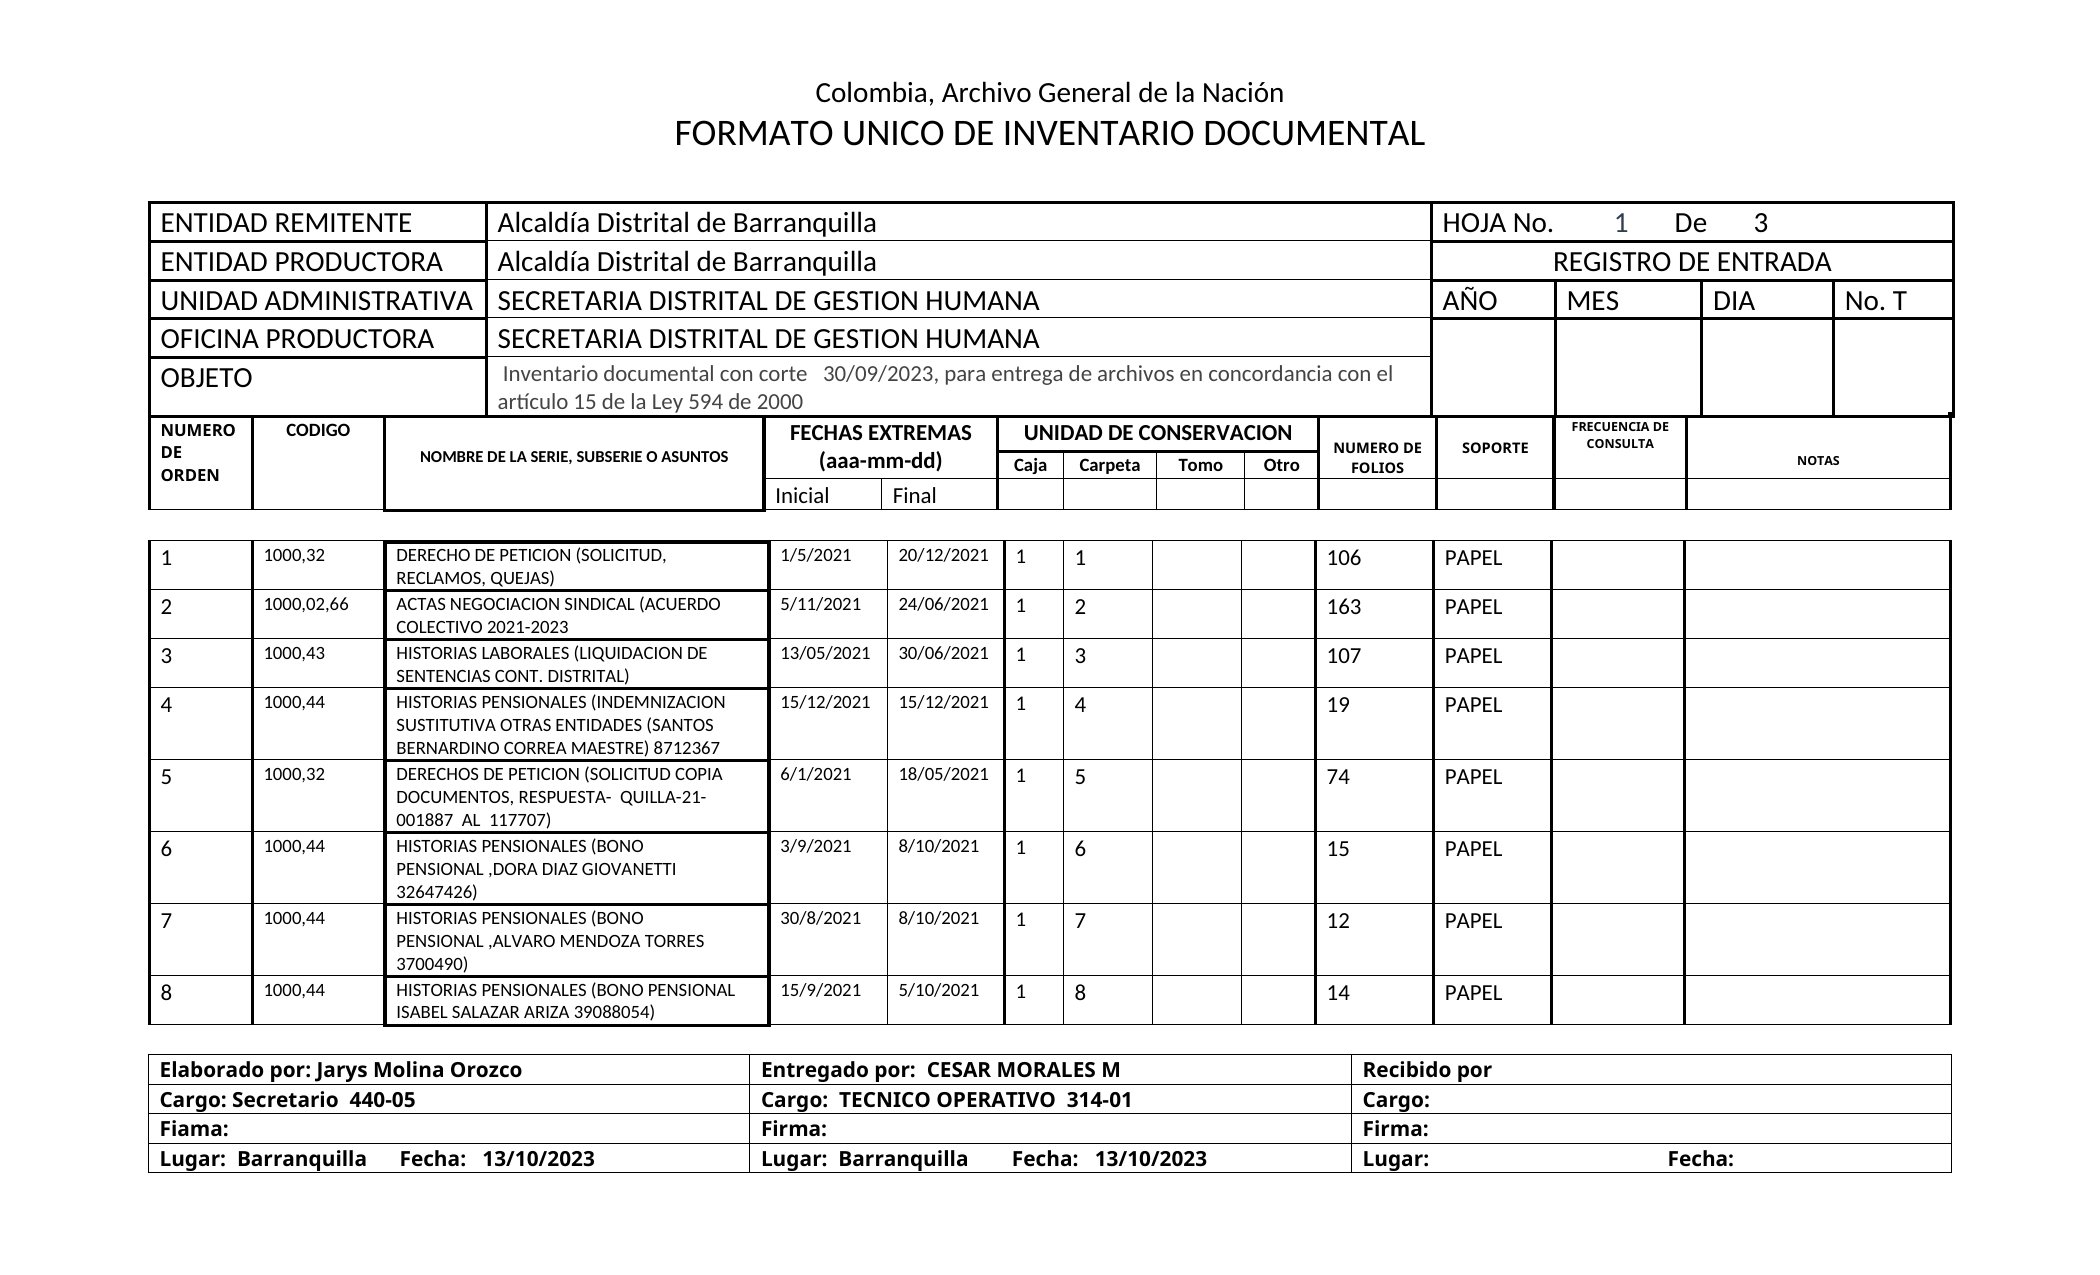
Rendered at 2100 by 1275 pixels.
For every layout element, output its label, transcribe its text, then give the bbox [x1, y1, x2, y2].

table_header PAPEL [1435, 541, 1550, 589]
table_cell [1242, 590, 1314, 638]
table_cell HISTORIAS PENSIONALES (BONO PENSIONAL ,DORA DIAZ GIOVANETTI 32647426) [387, 834, 767, 903]
table_cell 1000,44 [254, 976, 383, 1024]
table_cell [1553, 760, 1683, 831]
table_cell 5/11/2021 [771, 590, 887, 638]
table_cell 1 [1006, 832, 1063, 903]
table_cell [1153, 639, 1241, 687]
table_cell 15/12/2021 [888, 688, 1003, 759]
table_cell 3/9/2021 [771, 832, 887, 903]
table_cell 15/9/2021 [771, 976, 887, 1024]
table_cell [1553, 904, 1683, 975]
table_cell 5 [151, 760, 251, 831]
table_cell [1686, 832, 1949, 903]
table_cell PAPEL [1435, 976, 1550, 1024]
table_cell 14 [1317, 976, 1432, 1024]
table_cell 8 [151, 976, 251, 1024]
table_cell 1000,32 [254, 760, 383, 831]
table_cell [1153, 760, 1241, 831]
table_cell 2 [1064, 590, 1152, 638]
table_cell PAPEL [1435, 904, 1550, 975]
table_cell [1553, 639, 1683, 687]
table_cell 5 [1064, 760, 1152, 831]
table_header DERECHO DE PETICION (SOLICITUD, RECLAMOS, QUEJAS) [387, 544, 767, 589]
table_cell 15 [1317, 832, 1432, 903]
table_cell 18/05/2021 [888, 760, 1003, 831]
table_cell 74 [1317, 760, 1432, 831]
table_header [1686, 541, 1949, 589]
table_cell [1242, 832, 1314, 903]
table_cell [1553, 590, 1683, 638]
table_cell PAPEL [1435, 688, 1550, 759]
table_cell HISTORIAS LABORALES (LIQUIDACION DE SENTENCIAS CONT. DISTRITAL) [387, 641, 767, 687]
table_cell 24/06/2021 [888, 590, 1003, 638]
table_cell 1000,44 [254, 904, 383, 975]
table_cell 6 [151, 832, 251, 903]
table_cell 1 [1006, 639, 1063, 687]
table_cell 30/8/2021 [771, 904, 887, 975]
table_cell [1153, 904, 1241, 975]
table_cell 5/10/2021 [888, 976, 1003, 1024]
table_header [1153, 541, 1241, 589]
table_cell 1 [1006, 688, 1063, 759]
table_cell 6/1/2021 [771, 760, 887, 831]
table_cell [1153, 590, 1241, 638]
table_header 1/5/2021 [771, 541, 887, 589]
table_cell [1242, 760, 1314, 831]
table_cell 3 [151, 639, 251, 687]
table_cell 12 [1317, 904, 1432, 975]
table_header 1 [1064, 541, 1152, 589]
table_cell 163 [1317, 590, 1432, 638]
table_cell [1242, 688, 1314, 759]
table_cell PAPEL [1435, 832, 1550, 903]
table_cell 1000,44 [254, 832, 383, 903]
table_cell 19 [1317, 688, 1432, 759]
table_cell 8 [1064, 976, 1152, 1024]
table_cell [1686, 639, 1949, 687]
table_cell [1153, 976, 1241, 1024]
table_cell 1 [1006, 760, 1063, 831]
table_header 1000,32 [254, 541, 383, 589]
table_cell 15/12/2021 [771, 688, 887, 759]
table_cell 13/05/2021 [771, 639, 887, 687]
table_cell [1553, 976, 1683, 1024]
table_header [1553, 541, 1683, 589]
table_cell 2 [151, 590, 251, 638]
table_header 106 [1317, 541, 1432, 589]
table_cell [1153, 832, 1241, 903]
table_cell [1686, 976, 1949, 1024]
table_header 1 [1006, 541, 1063, 589]
table_cell 4 [151, 688, 251, 759]
table_cell 7 [1064, 904, 1152, 975]
table_cell 30/06/2021 [888, 639, 1003, 687]
table_cell [1686, 760, 1949, 831]
table_cell ACTAS NEGOCIACION SINDICAL (ACUERDO COLECTIVO 2021-2023 [387, 592, 767, 638]
table_cell PAPEL [1435, 590, 1550, 638]
table_cell 3 [1064, 639, 1152, 687]
table_cell DERECHOS DE PETICION (SOLICITUD COPIA DOCUMENTOS, RESPUESTA- QUILLA-21-001887 AL 117707) [387, 762, 767, 831]
table_cell PAPEL [1435, 639, 1550, 687]
table_cell 1000,02,66 [254, 590, 383, 638]
table_cell HISTORIAS PENSIONALES (BONO PENSIONAL ISABEL SALAZAR ARIZA 39088054) [387, 978, 767, 1024]
table_cell 4 [1064, 688, 1152, 759]
table_cell HISTORIAS PENSIONALES (BONO PENSIONAL ,ALVARO MENDOZA TORRES 3700490) [387, 906, 767, 975]
table_cell [1686, 688, 1949, 759]
table_cell 1000,43 [254, 639, 383, 687]
table_header 1 [151, 541, 251, 589]
table_cell 8/10/2021 [888, 832, 1003, 903]
table_cell 6 [1064, 832, 1152, 903]
table_cell HISTORIAS PENSIONALES (INDEMNIZACION SUSTITUTIVA OTRAS ENTIDADES (SANTOS BERNARDINO CORREA MAESTRE) 8712367 [387, 690, 767, 759]
table_cell 1 [1006, 976, 1063, 1024]
table_cell [1242, 639, 1314, 687]
table_cell [1553, 688, 1683, 759]
table_header [1242, 541, 1314, 589]
table_cell [1553, 832, 1683, 903]
table_cell [1242, 976, 1314, 1024]
table_cell [1242, 904, 1314, 975]
table_header 20/12/2021 [888, 541, 1003, 589]
table_cell [1686, 590, 1949, 638]
table_cell [1686, 904, 1949, 975]
table_cell 1000,44 [254, 688, 383, 759]
table_cell 107 [1317, 639, 1432, 687]
table_cell 7 [151, 904, 251, 975]
table_cell PAPEL [1435, 760, 1550, 831]
table_cell 1 [1006, 904, 1063, 975]
table_cell [1153, 688, 1241, 759]
table_cell 1 [1006, 590, 1063, 638]
table_cell 8/10/2021 [888, 904, 1003, 975]
